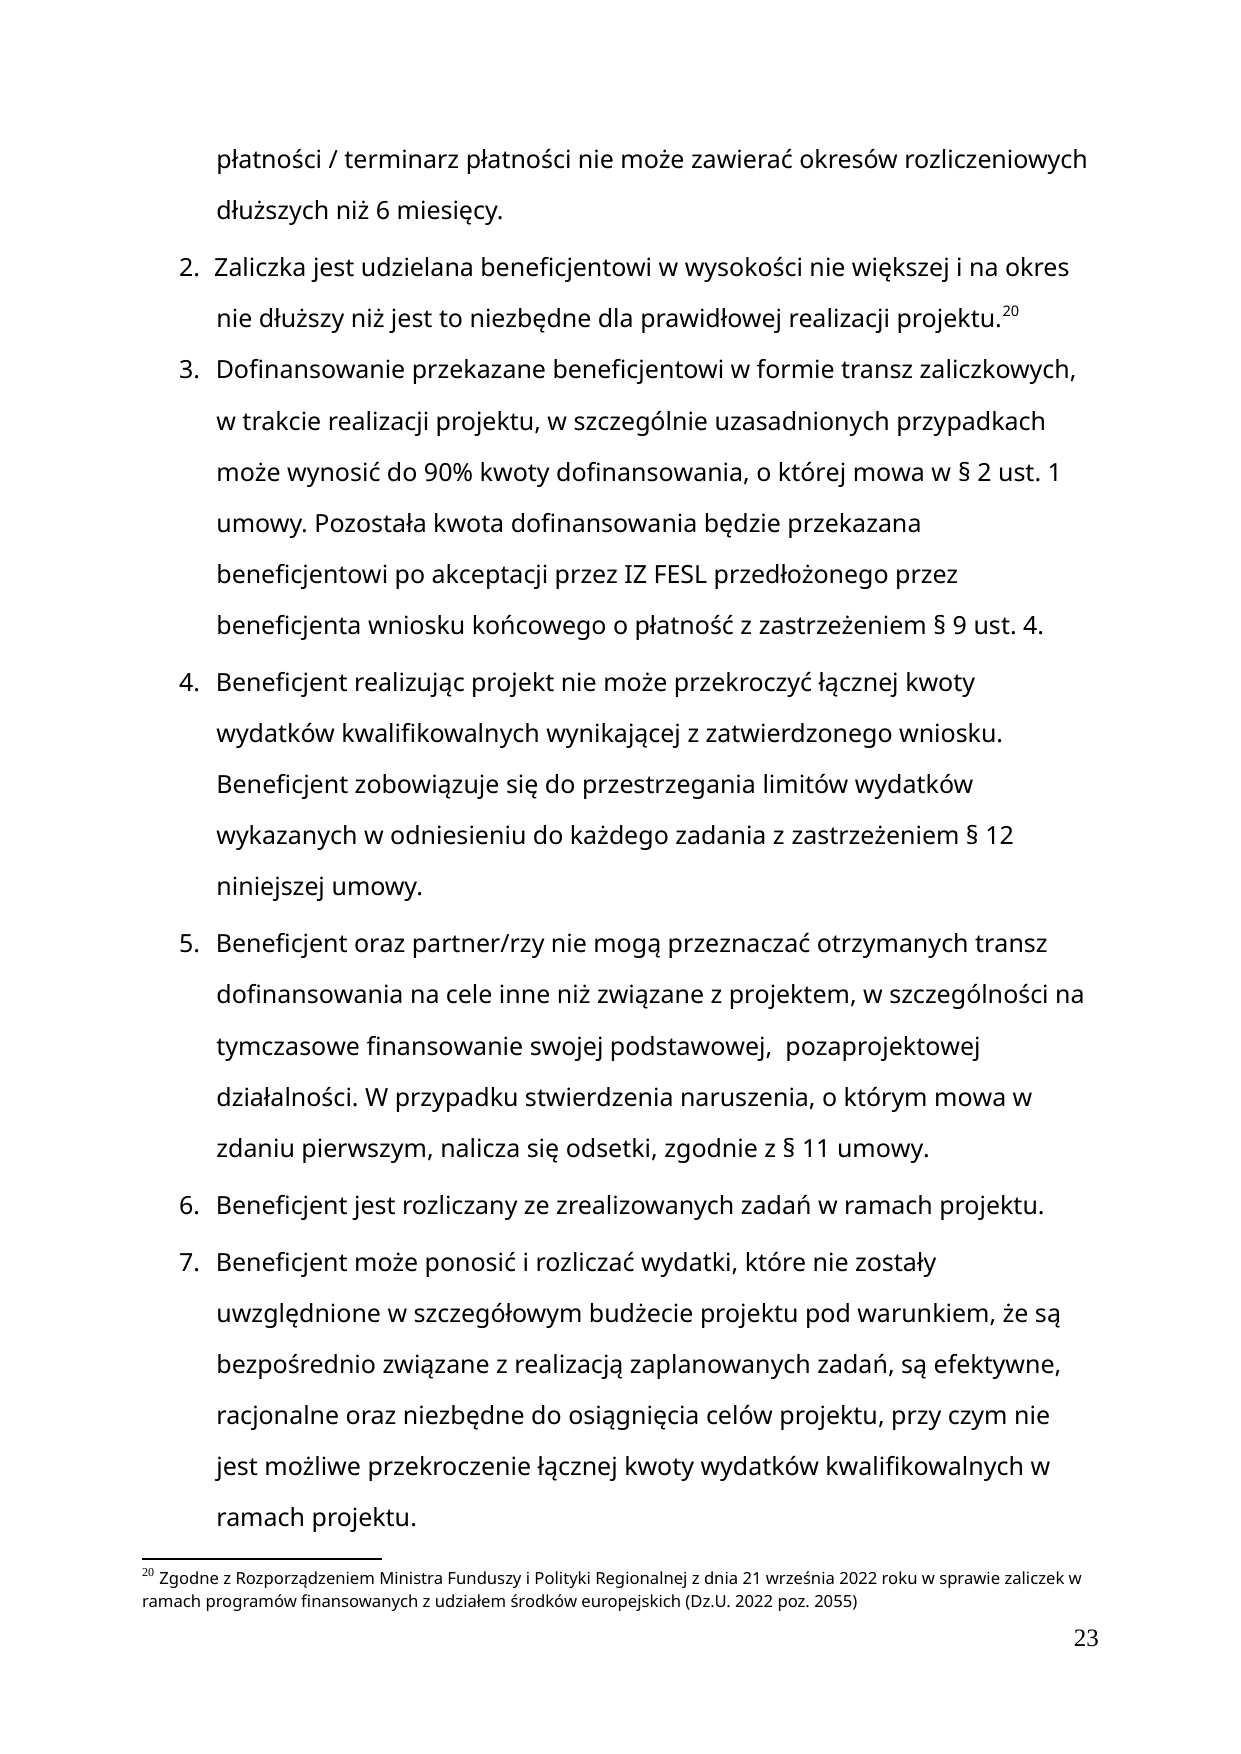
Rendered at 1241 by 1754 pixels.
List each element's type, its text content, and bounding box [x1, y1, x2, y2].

list Beneficjent oraz partner/rzy nie mogą przeznaczać otrzymanych transz dofinansowania na cele inne niż związane z projektem, w szczególności na tymczasowe finansowanie swojej podstawowej, pozaprojektowej działalności. W przypadku stwierdzenia naruszenia, o którym mowa w zdaniu pierwszym, nalicza się odsetki, zgodnie z § 11 umowy. [179, 926, 1098, 1164]
list Beneficjent realizując projekt nie może przekroczyć łącznej kwoty wydatków kwalifikowalnych wynikającej z zatwierdzonego wniosku. Beneficjent zobowiązuje się do przestrzegania limitów wydatków wykazanych w odniesieniu do każdego zadania z zastrzeżeniem § 12 niniejszej umowy. [179, 665, 1098, 903]
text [179, 142, 1098, 227]
list Dofinansowanie przekazane beneficjentowi w formie transz zaliczkowych, w trakcie realizacji projektu, w szczególnie uzasadnionych przypadkach może wynosić do 90% kwoty dofinansowania, o której mowa w § 2 ust. 1 umowy. Pozostała kwota dofinansowania będzie przekazana beneficjentowi po akceptacji przez IZ FESL przedłożonego przez beneficjenta wniosku końcowego o płatność z zastrzeżeniem § 9 ust. 4. [179, 352, 1098, 641]
list Beneficjent jest rozliczany ze zrealizowanych zadań w ramach projektu. [179, 1188, 1098, 1222]
list Zaliczka jest udzielana beneficjentowi w wysokości nie większej i na okres nie dłuższy niż jest to niezbędne dla prawidłowej realizacji projektu. [179, 250, 1098, 335]
list Beneficjent może ponosić i rozliczać wydatki, które nie zostały uwzględnione w szczegółowym budżecie projektu pod warunkiem, że są bezpośrednio związane z realizacją zaplanowanych zadań, są efektywne, racjonalne oraz niezbędne do osiągnięcia celów projektu, przy czym nie jest możliwe przekroczenie łącznej kwoty wydatków kwalifikowalnych w ramach projektu. [179, 1245, 1098, 1534]
